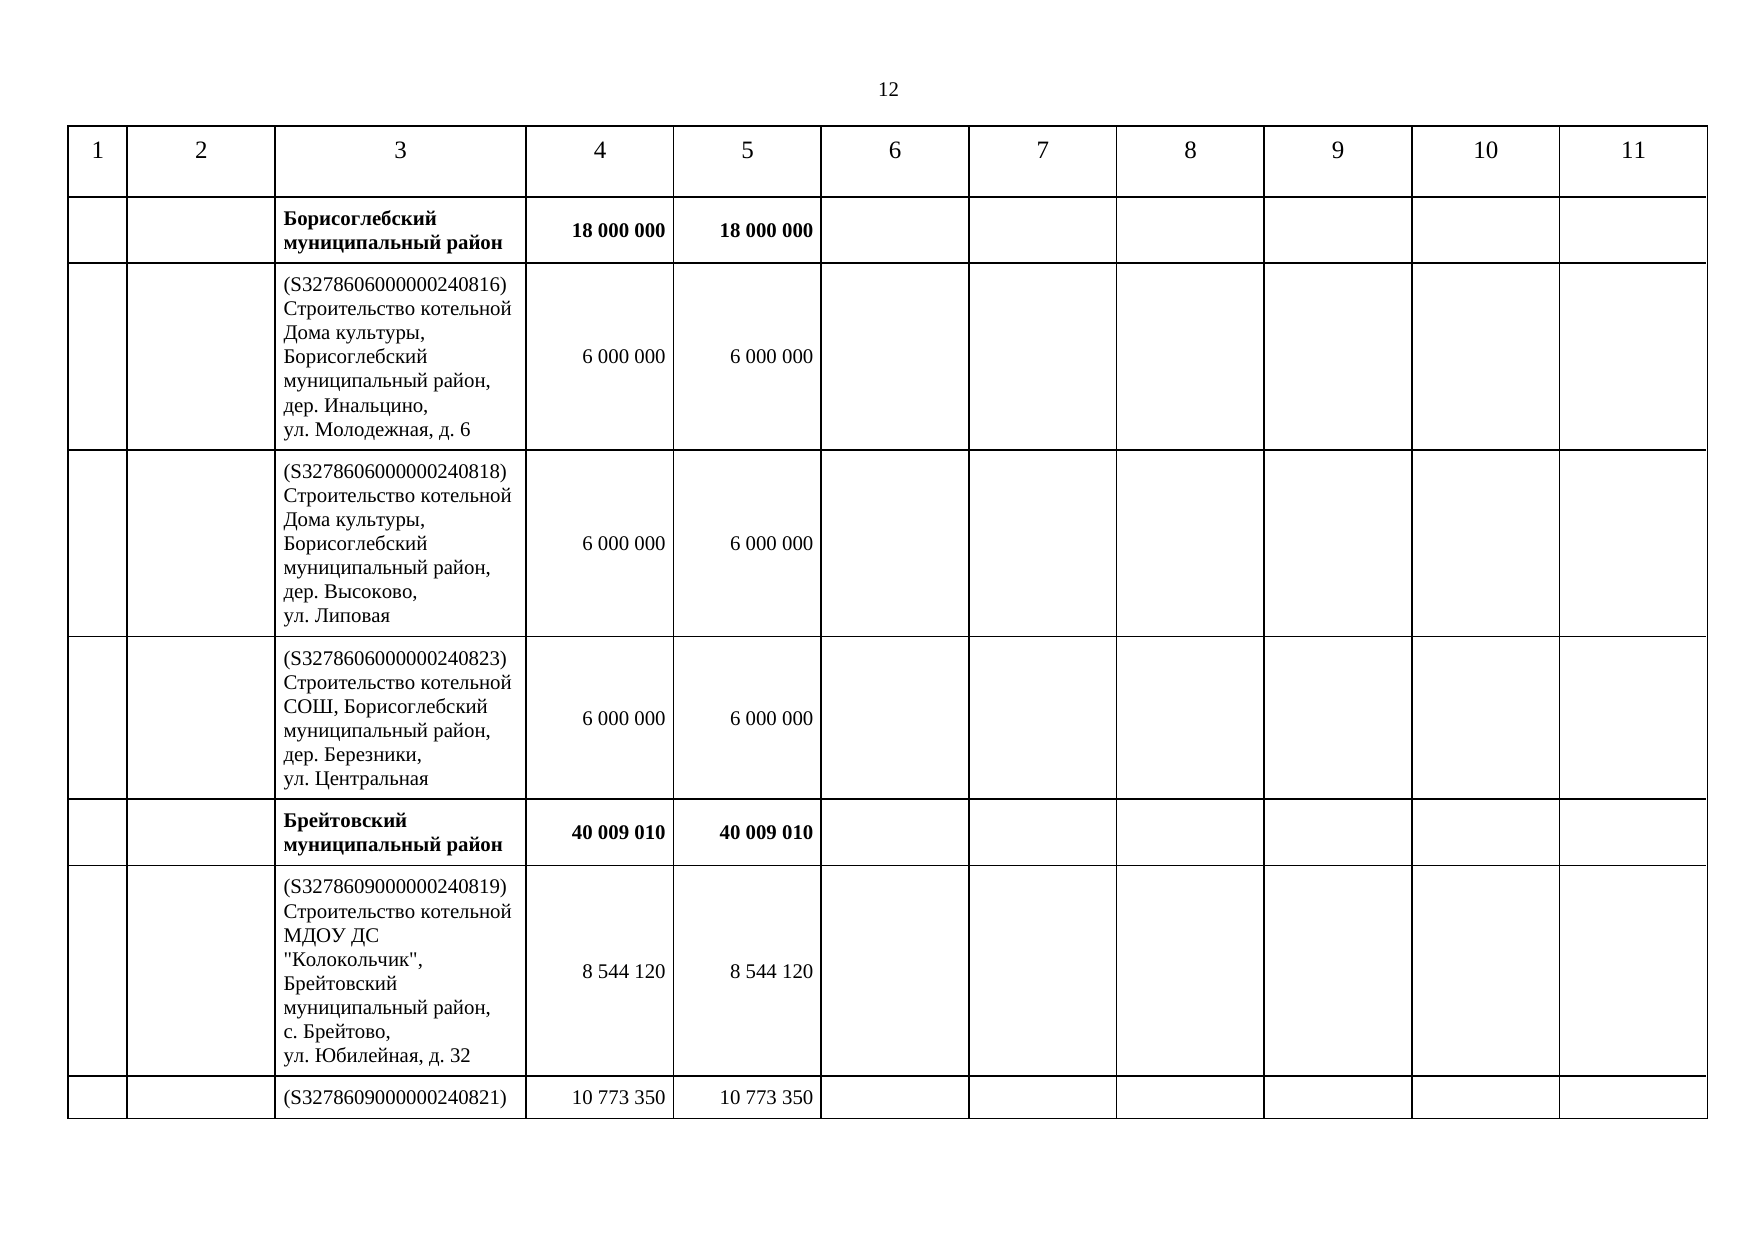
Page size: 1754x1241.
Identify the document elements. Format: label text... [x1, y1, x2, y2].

table_cell [128, 866, 274, 1075]
table_cell [128, 800, 274, 864]
table_cell 6 000 000 [527, 264, 673, 449]
table_cell [1265, 637, 1411, 798]
table_header 9 [1265, 127, 1411, 196]
table_cell [970, 198, 1116, 262]
table_header 7 [970, 127, 1116, 196]
table_cell [970, 264, 1116, 449]
table_cell 18 000 000 [674, 198, 820, 262]
table_cell 6 000 000 [527, 451, 673, 636]
table_cell 40 009 010 [527, 800, 673, 864]
table_cell 40 009 010 [674, 800, 820, 864]
table_cell [1560, 449, 1707, 636]
table_cell [128, 198, 274, 262]
table_header 10 [1413, 127, 1559, 196]
table_cell [822, 800, 968, 864]
table_header 3 [276, 127, 525, 196]
table_cell [1117, 264, 1263, 449]
table_cell [1413, 800, 1559, 864]
table_header 11 [1560, 127, 1707, 196]
table_cell 18 000 000 [527, 198, 673, 262]
table_header 1 [69, 127, 126, 196]
table_cell [128, 264, 274, 449]
table_header 4 [527, 127, 673, 196]
table_cell [822, 198, 968, 262]
table_header 6 [822, 127, 968, 196]
table_cell [970, 637, 1116, 798]
table_cell [822, 451, 968, 636]
table_cell [69, 1077, 126, 1118]
table_cell [1560, 636, 1707, 798]
table_header 8 [1117, 127, 1263, 196]
table_cell [1413, 451, 1559, 636]
table_cell [1413, 1077, 1559, 1118]
table_cell [128, 451, 274, 636]
table_cell [1560, 196, 1707, 262]
table_cell (S3278606000000240823) Строительство котельной СОШ, Борисоглебский муниципальный район, дер. Березники, ул. Центральная [276, 637, 525, 798]
table_cell [1117, 800, 1263, 864]
table_cell Борисоглебский муниципальный район [276, 198, 525, 262]
table_cell 10 773 350 [674, 1077, 820, 1118]
table_cell [1413, 637, 1559, 798]
table_cell [1265, 264, 1411, 449]
table_cell [1117, 1077, 1263, 1118]
table_cell [1265, 866, 1411, 1075]
table_cell Брейтовский муниципальный район [276, 800, 525, 864]
table_cell 6 000 000 [674, 451, 820, 636]
table_cell 6 000 000 [674, 637, 820, 798]
table_cell [1265, 1077, 1411, 1118]
table_cell [822, 866, 968, 1075]
table_cell [1117, 637, 1263, 798]
table_cell (S3278609000000240819) Строительство котельной МДОУ ДС "Колокольчик", Брейтовский муниципальный район, с. Брейтово, ул. Юбилейная, д. 32 [276, 866, 525, 1075]
table_cell [1265, 451, 1411, 636]
table_cell 6 000 000 [674, 264, 820, 449]
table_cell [276, 1077, 525, 1118]
table_cell [822, 1077, 968, 1118]
table_cell [1413, 198, 1559, 262]
table_cell [69, 451, 126, 636]
table_cell [1265, 800, 1411, 864]
table_cell [970, 866, 1116, 1075]
table_cell [1560, 865, 1707, 1075]
table_cell [1560, 262, 1707, 449]
table_cell [69, 264, 126, 449]
table_cell [1560, 1075, 1707, 1118]
table_cell [1560, 798, 1707, 864]
table_cell [69, 866, 126, 1075]
table_cell 6 000 000 [527, 637, 673, 798]
table_cell [128, 637, 274, 798]
table_cell [69, 800, 126, 864]
table_cell [1117, 198, 1263, 262]
table_cell [1265, 198, 1411, 262]
table_cell [69, 198, 126, 262]
table_cell [128, 1077, 274, 1118]
table_header 5 [674, 127, 820, 196]
table_cell [1117, 866, 1263, 1075]
table_cell [1117, 451, 1263, 636]
table_cell [822, 264, 968, 449]
table_cell [69, 637, 126, 798]
table_cell [970, 1077, 1116, 1118]
table_cell [1413, 866, 1559, 1075]
table_cell 8 544 120 [674, 866, 820, 1075]
table_cell 10 773 350 [527, 1077, 673, 1118]
table_cell (S3278606000000240816) Строительство котельной Дома культуры, Борисоглебский муниципальный район, дер. Инальцино, ул. Молодежная, д. 6 [276, 264, 525, 449]
table_cell [822, 637, 968, 798]
table_header 2 [128, 127, 274, 196]
table_cell [970, 800, 1116, 864]
table_cell (S3278606000000240818) Строительство котельной Дома культуры, Борисоглебский муниципальный район, дер. Высоково, ул. Липовая [276, 451, 525, 636]
table_cell [1413, 264, 1559, 449]
table_cell [970, 451, 1116, 636]
table_cell 8 544 120 [527, 866, 673, 1075]
